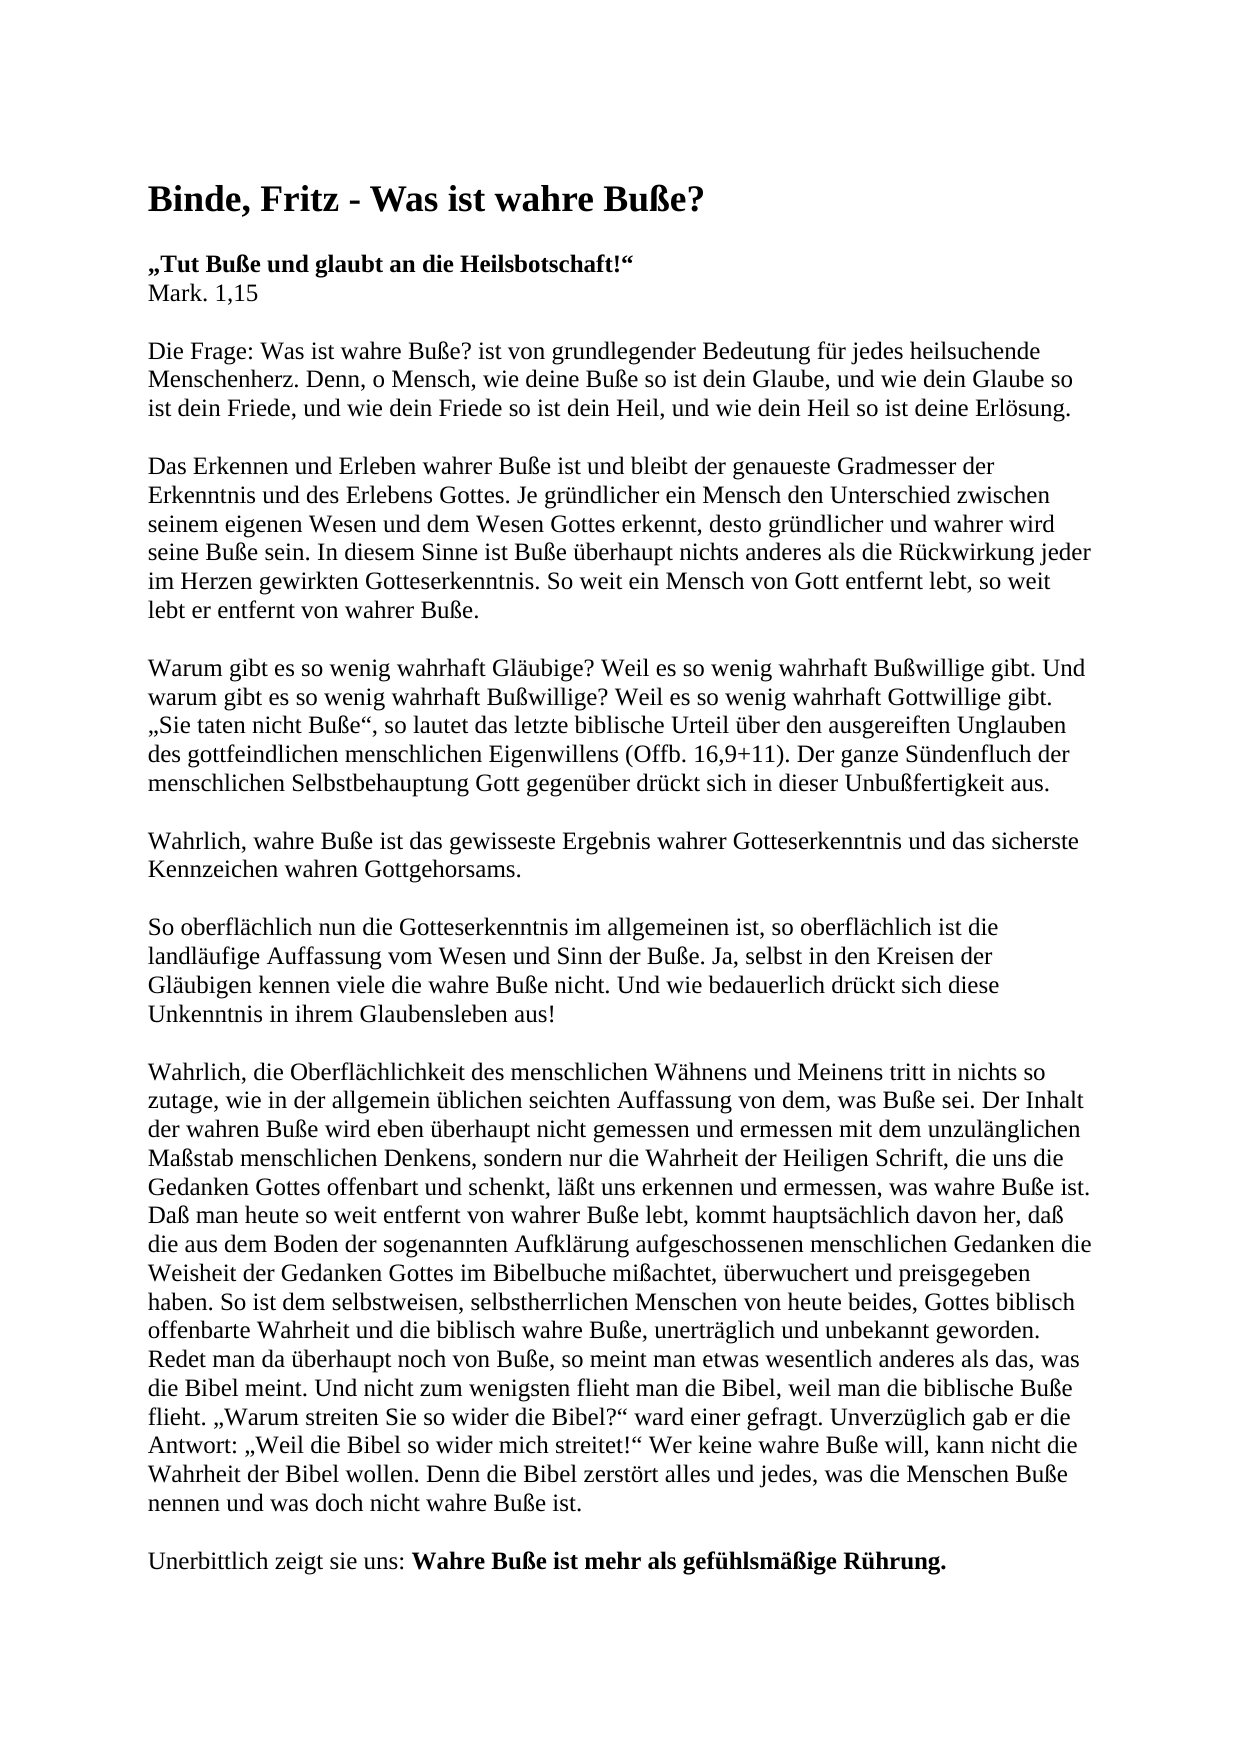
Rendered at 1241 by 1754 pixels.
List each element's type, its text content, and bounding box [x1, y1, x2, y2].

text Unerbittlich zeigt sie uns: Wahre Buße ist mehr als gefühlsmäßige Rührung. [148, 1546, 1093, 1574]
text Die Frage: Was ist wahre Buße? ist von grundlegender Bedeutung für jedes heilsuchende Menschenherz. Denn, o Mensch, wie deine Buße so ist dein Glaube, und wie dein Glaube so ist dein Friede, und wie dein Friede so ist dein Heil, und wie dein Heil so ist deine Erlösung. [148, 336, 1093, 422]
text Wahrlich, wahre Buße ist das gewisseste Ergebnis wahrer Gotteserkenntnis und das sicherste Kennzeichen wahren Gottgehorsams. [148, 826, 1093, 883]
text So oberflächlich nun die Gotteserkenntnis im allgemeinen ist, so oberflächlich ist die landläufige Auffassung vom Wesen und Sinn der Buße. Ja, selbst in den Kreisen der Gläubigen kennen viele die wahre Buße nicht. Und wie bedauerlich drückt sich diese Unkenntnis in ihrem Glaubensleben aus! [148, 912, 1093, 1027]
text „Tut Buße und glaubt an die Heilsbotschaft!“ Mark. 1,15 [148, 249, 1093, 307]
subtitle Binde, Fritz - Was ist wahre Buße? [148, 177, 1093, 220]
text Warum gibt es so wenig wahrhaft Gläubige? Weil es so wenig wahrhaft Bußwillige gibt. Und warum gibt es so wenig wahrhaft Bußwillige? Weil es so wenig wahrhaft Gottwillige gibt. „Sie taten nicht Buße“, so lautet das letzte biblische Urteil über den ausgereiften Unglauben des gottfeindlichen menschlichen Eigenwillens (Offb. 16,9+11). Der ganze Sündenfluch der menschlichen Selbstbehauptung Gott gegenüber drückt sich in dieser Unbußfertigkeit aus. [148, 653, 1093, 797]
text Wahrlich, die Oberflächlichkeit des menschlichen Wähnens und Meinens tritt in nichts so zutage, wie in der allgemein üblichen seichten Auffassung von dem, was Buße sei. Der Inhalt der wahren Buße wird eben überhaupt nicht gemessen und ermessen mit dem unzulänglichen Maßstab menschlichen Denkens, sondern nur die Wahrheit der Heiligen Schrift, die uns die Gedanken Gottes offenbart und schenkt, läßt uns erkennen und ermessen, was wahre Buße ist. Daß man heute so weit entfernt von wahrer Buße lebt, kommt hauptsächlich davon her, daß die aus dem Boden der sogenannten Aufklärung aufgeschossenen menschlichen Gedanken die Weisheit der Gedanken Gottes im Bibelbuche mißachtet, überwuchert und preisgegeben haben. So ist dem selbstweisen, selbstherrlichen Menschen von heute beides, Gottes biblisch offenbarte Wahrheit und die biblisch wahre Buße, unerträglich und unbekannt geworden. Redet man da überhaupt noch von Buße, so meint man etwas wesentlich anderes als das, was die Bibel meint. Und nicht zum wenigsten flieht man die Bibel, weil man die biblische Buße flieht. „Warum streiten Sie so wider die Bibel?“ ward einer gefragt. Unverzüglich gab er die Antwort: „Weil die Bibel so wider mich streitet!“ Wer keine wahre Buße will, kann nicht die Wahrheit der Bibel wollen. Denn die Bibel zerstört alles und jedes, was die Menschen Buße nennen und was doch nicht wahre Buße ist. [148, 1057, 1093, 1517]
text Das Erkennen und Erleben wahrer Buße ist und bleibt der genaueste Gradmesser der Erkenntnis und des Erlebens Gottes. Je gründlicher ein Mensch den Unterschied zwischen seinem eigenen Wesen und dem Wesen Gottes erkennt, desto gründlicher und wahrer wird seine Buße sein. In diesem Sinne ist Buße überhaupt nichts anderes als die Rückwirkung jeder im Herzen gewirkten Gotteserkenntnis. So weit ein Mensch von Gott entfernt lebt, so weit lebt er entfernt von wahrer Buße. [148, 451, 1093, 624]
